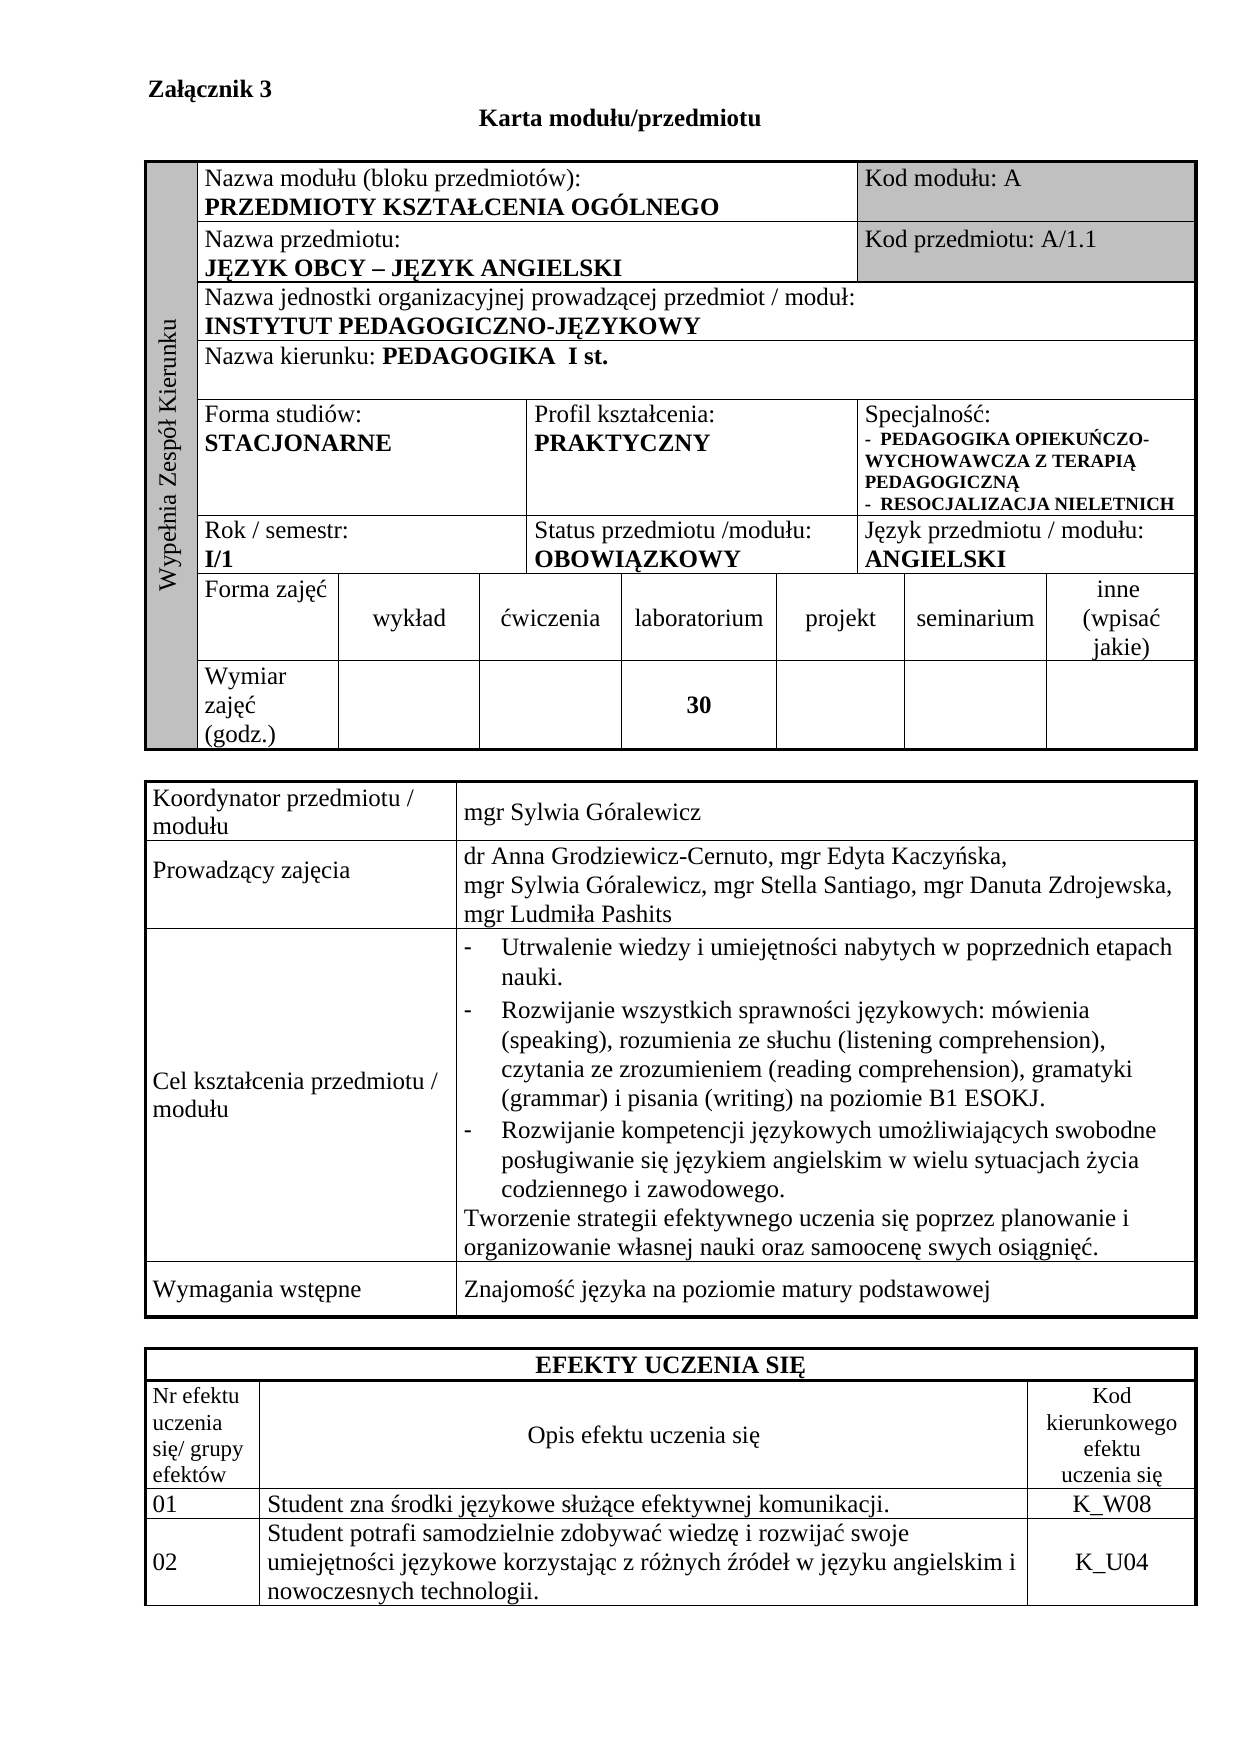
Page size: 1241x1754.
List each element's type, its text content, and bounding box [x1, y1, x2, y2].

table_header mgr Sylwia Góralewicz [457, 783, 1194, 840]
table_cell 02 [147, 1519, 259, 1605]
table_cell [905, 661, 1046, 748]
table_cell Wymiar zajęć (godz.) [198, 661, 338, 748]
table_cell Rok / semestr: I/1 [198, 516, 526, 573]
table_cell [777, 661, 904, 748]
table_cell Student potrafi samodzielnie zdobywać wiedzę i rozwijać swoje umiejętności językowe korzystając z różnych źródeł w języku angielskim i nowoczesnych technologii. [260, 1519, 1027, 1605]
table_cell K_U04 [1028, 1519, 1194, 1605]
table_cell wykład [339, 574, 479, 660]
table_cell K_W08 [1028, 1489, 1194, 1517]
table_cell Kod przedmiotu: A/1.1 [858, 222, 1194, 281]
table_header EFEKTY UCZENIA SIĘ [147, 1350, 1194, 1379]
table_header Kod modułu: A [858, 163, 1194, 221]
title Załącznik 3 [148, 74, 1019, 103]
table_cell [480, 661, 621, 748]
table_cell Opis efektu uczenia się [260, 1382, 1027, 1488]
table_cell ćwiczenia [480, 574, 621, 660]
table_header Koordynator przedmiotu / modułu [147, 783, 456, 840]
table_cell Cel kształcenia przedmiotu / modułu [147, 929, 456, 1261]
table_cell Znajomość języka na poziomie matury podstawowej [457, 1262, 1194, 1315]
subtitle Karta modułu/przedmiotu [148, 103, 1093, 131]
table_cell Nazwa przedmiotu: JĘZYK OBCY – JĘZYK ANGIELSKI [198, 222, 857, 281]
table_header Wypełnia Zespół Kierunku [147, 163, 197, 748]
table_cell projekt [777, 574, 904, 660]
table_cell seminarium [905, 574, 1046, 660]
table_cell Wymagania wstępne [147, 1262, 456, 1315]
table_cell Nazwa kierunku: PEDAGOGIKA I st. [198, 341, 1194, 398]
table_cell Profil kształcenia: PRAKTYCZNY [527, 400, 857, 514]
table_cell 01 [147, 1489, 259, 1517]
table_cell [1047, 661, 1194, 748]
table_cell Forma studiów: STACJONARNE [198, 400, 526, 514]
table_cell Nr efektu uczenia się/ grupy efektów [147, 1382, 259, 1488]
table_cell Student zna środki językowe służące efektywnej komunikacji. [260, 1489, 1027, 1517]
table_cell Kod kierunkowego efektu uczenia się [1028, 1382, 1194, 1488]
table_cell [339, 661, 479, 748]
table_cell Status przedmiotu /modułu: OBOWIĄZKOWY [527, 516, 857, 573]
table_cell inne (wpisać jakie) [1047, 574, 1194, 660]
table_header Nazwa modułu (bloku przedmiotów): PRZEDMIOTY KSZTAŁCENIA OGÓLNEGO [198, 163, 857, 221]
table_cell Prowadzący zajęcia [147, 841, 456, 927]
table_cell dr Anna Grodziewicz-Cernuto, mgr Edyta Kaczyńska, mgr Sylwia Góralewicz, mgr Stella Santiago, mgr Danuta Zdrojewska, mgr Ludmiła Pashits [457, 841, 1194, 927]
table_cell 30 [622, 661, 776, 748]
table_cell Nazwa jednostki organizacyjnej prowadzącej przedmiot / moduł: INSTYTUT PEDAGOGICZNO-JĘZYKOWY [198, 283, 1194, 340]
table_cell Specjalność: - PEDAGOGIKA OPIEKUŃCZO-WYCHOWAWCZA Z TERAPIĄ PEDAGOGICZNĄ - RESOCJALIZACJA NIELETNICH [858, 400, 1194, 514]
table_cell Język przedmiotu / modułu: ANGIELSKI [858, 516, 1194, 573]
table_cell Utrwalenie wiedzy i umiejętności nabytych w poprzednich etapach nauki. Rozwijanie wszystkich sprawności językowych: mówienia (speaking), rozumienia ze słuchu (listening comprehension), czytania ze zrozumieniem (reading comprehension), gramatyki (grammar) i pisania (writing) na poziomie B1 ESOKJ. Rozwijanie kompetencji językowych umożliwiających swobodne posługiwanie się językiem angielskim w wielu sytuacjach życia codziennego i zawodowego. Tworzenie strategii efektywnego uczenia się poprzez planowanie i organizowanie własnej nauki oraz samoocenę swych osiągnięć. [457, 929, 1194, 1261]
table_cell Forma zajęć [198, 574, 338, 660]
table_cell laboratorium [622, 574, 776, 660]
